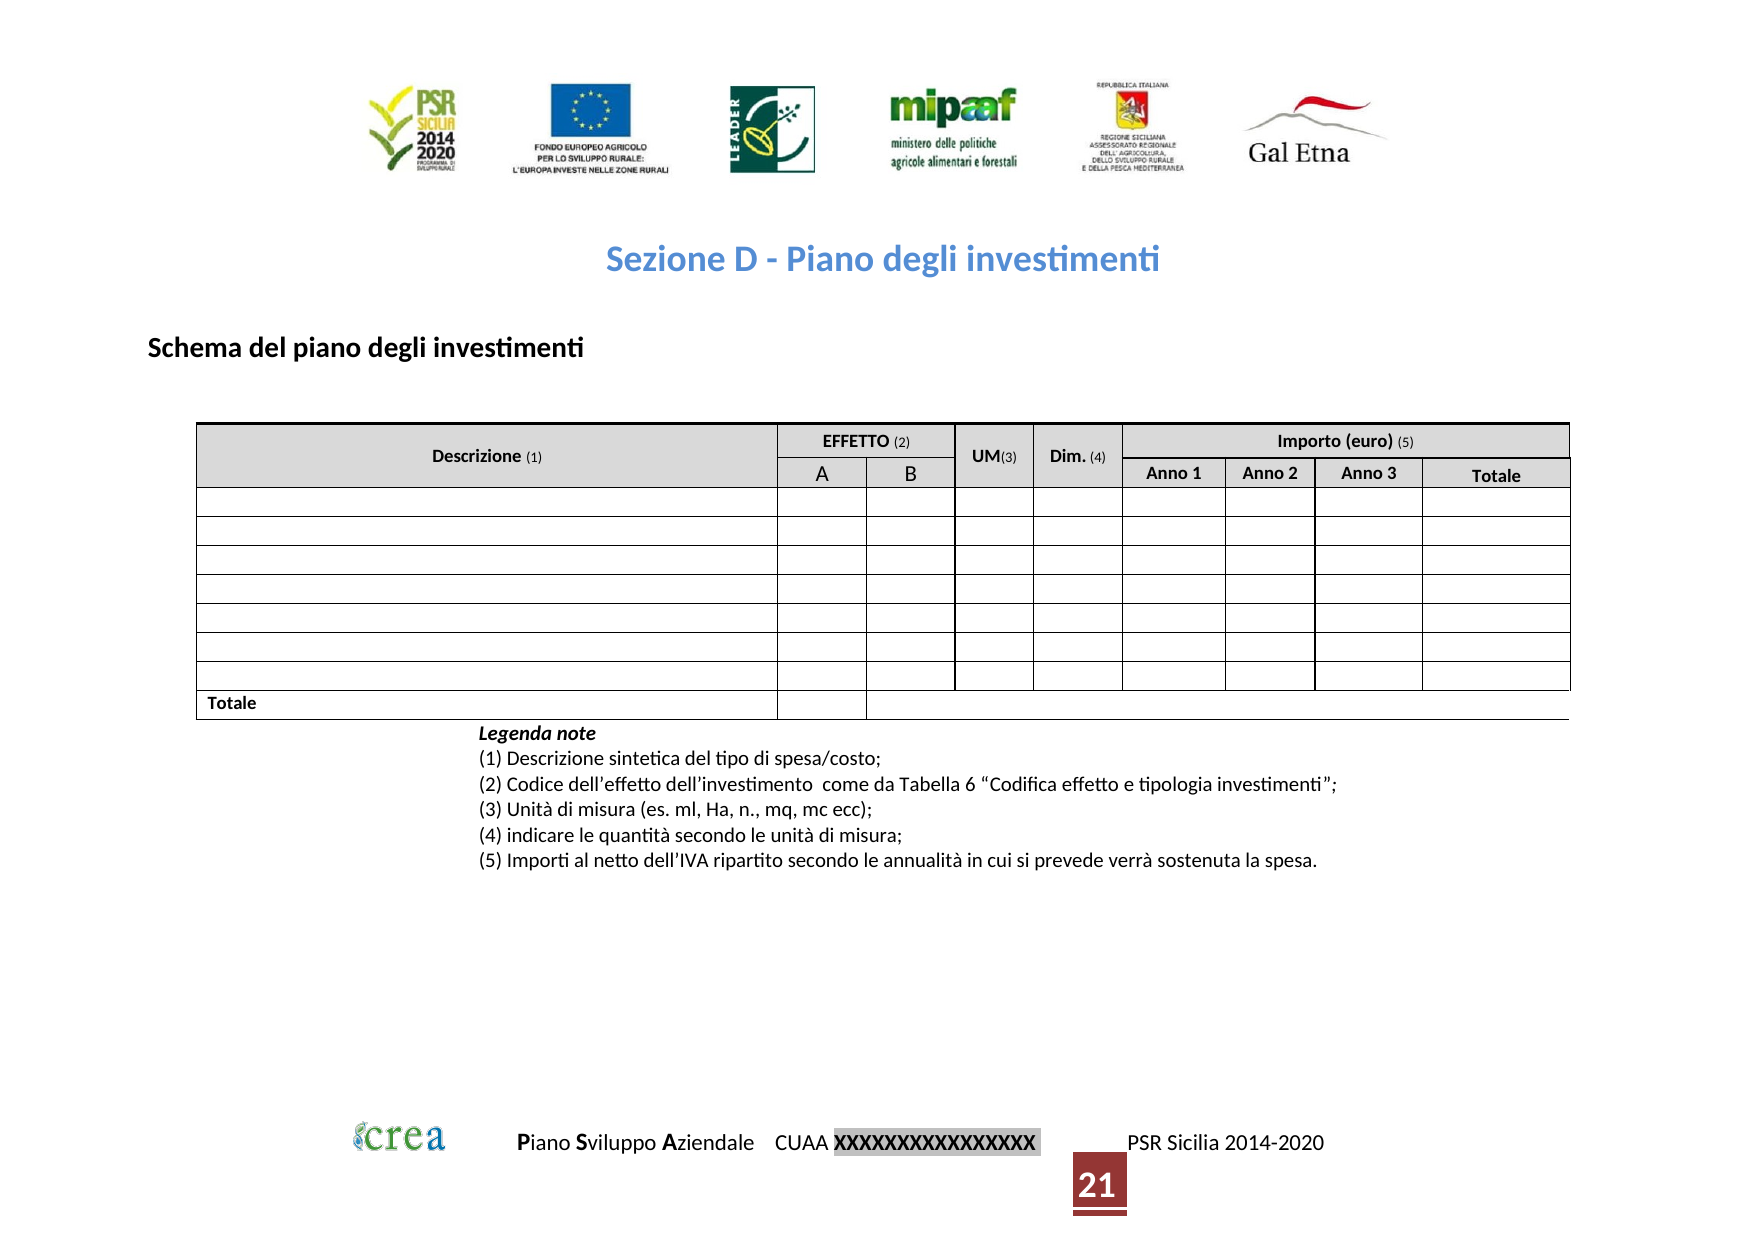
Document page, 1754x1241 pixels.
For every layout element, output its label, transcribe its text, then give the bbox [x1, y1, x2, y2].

table_header Descrizione (1) [197, 425, 777, 487]
table_cell [956, 575, 1033, 603]
table_cell [1034, 662, 1122, 690]
table_cell [778, 488, 866, 516]
table_cell [867, 575, 954, 603]
table_cell [778, 604, 866, 632]
table_cell [867, 488, 954, 516]
table_cell [197, 662, 777, 690]
table_header Dim. (4) [1034, 425, 1122, 487]
table_cell [1226, 488, 1314, 516]
table_cell Totale [197, 691, 777, 719]
table_cell [1123, 517, 1225, 545]
text Legenda note [479, 720, 1618, 746]
table_cell [197, 488, 777, 516]
table_cell [197, 633, 777, 661]
table_cell Anno 1 [1123, 459, 1225, 487]
table_cell [1423, 662, 1570, 690]
table_cell [1423, 517, 1570, 545]
table_cell B [867, 458, 954, 487]
table_cell [956, 604, 1033, 632]
table_cell [1226, 662, 1314, 690]
table_cell [1316, 517, 1422, 545]
table_header EFFETTO (2) [778, 425, 954, 457]
table_cell [867, 604, 954, 632]
table_cell [1123, 575, 1225, 603]
table_cell [1316, 633, 1422, 661]
picture [353, 1121, 446, 1151]
table_cell [1034, 546, 1122, 574]
table_cell [197, 546, 777, 574]
table_cell [867, 517, 954, 545]
table_cell [778, 517, 866, 545]
table_cell [956, 488, 1033, 516]
table_cell [1423, 488, 1570, 516]
table_cell [1034, 517, 1122, 545]
table_cell [778, 575, 866, 603]
table_cell [1316, 662, 1422, 690]
table_cell [1226, 517, 1314, 545]
text (3) Unità di misura (es. ml, Ha, n., mq, mc ecc); [479, 796, 1618, 822]
table_cell [1316, 488, 1422, 516]
table_cell [956, 662, 1033, 690]
table_cell [778, 633, 866, 661]
table_cell [197, 604, 777, 632]
table_cell [1123, 488, 1225, 516]
subtitle Sezione D - Piano degli investimenti [148, 235, 1618, 281]
table_cell [867, 662, 954, 690]
table_cell Totale [1423, 459, 1570, 487]
table_cell [1034, 604, 1122, 632]
table_cell [1123, 546, 1225, 574]
table_cell [1423, 546, 1570, 574]
table_cell [778, 546, 866, 574]
table_cell [1316, 604, 1422, 632]
table_cell [867, 691, 1569, 719]
table_cell [956, 633, 1033, 661]
text Schema del piano degli investimenti [148, 329, 1618, 365]
text (1) Descrizione sintetica del tipo di spesa/costo; [479, 746, 1618, 771]
table_cell [1123, 633, 1225, 661]
table_cell [1226, 546, 1314, 574]
table_cell [197, 517, 777, 545]
table_cell [1316, 546, 1422, 574]
table_cell [1123, 662, 1225, 690]
table_header Importo (euro) (5) [1123, 425, 1569, 457]
text (2) Codice dell’effetto dell’investimento come da Tabella 6 “Codifica effetto e tipologia investimenti”; [479, 771, 1618, 796]
table_cell [778, 691, 866, 719]
table_cell [867, 633, 954, 661]
table_cell Anno 2 [1226, 459, 1314, 487]
table_cell [956, 517, 1033, 545]
table_cell [1034, 488, 1122, 516]
table_cell [1226, 604, 1314, 632]
table_cell Anno 3 [1316, 459, 1422, 487]
table_cell [1226, 633, 1314, 661]
table_cell [1034, 633, 1122, 661]
text (5) Importi al netto dell’IVA ripartito secondo le annualità in cui si prevede verrà sostenuta la spesa. [479, 847, 1618, 873]
table_cell [956, 546, 1033, 574]
table_cell [1034, 575, 1122, 603]
table_cell [197, 575, 777, 603]
table_cell [778, 662, 866, 690]
table_cell [1423, 633, 1570, 661]
table_cell A [778, 458, 866, 487]
table_cell [1316, 575, 1422, 603]
table_cell [1226, 575, 1314, 603]
table_cell [1123, 604, 1225, 632]
table_header UM(3) [956, 425, 1033, 487]
table_cell [1423, 575, 1570, 603]
table_cell [1423, 604, 1570, 632]
table_cell [867, 546, 954, 574]
picture [361, 73, 1406, 185]
text (4) indicare le quantità secondo le unità di misura; [479, 822, 1618, 847]
